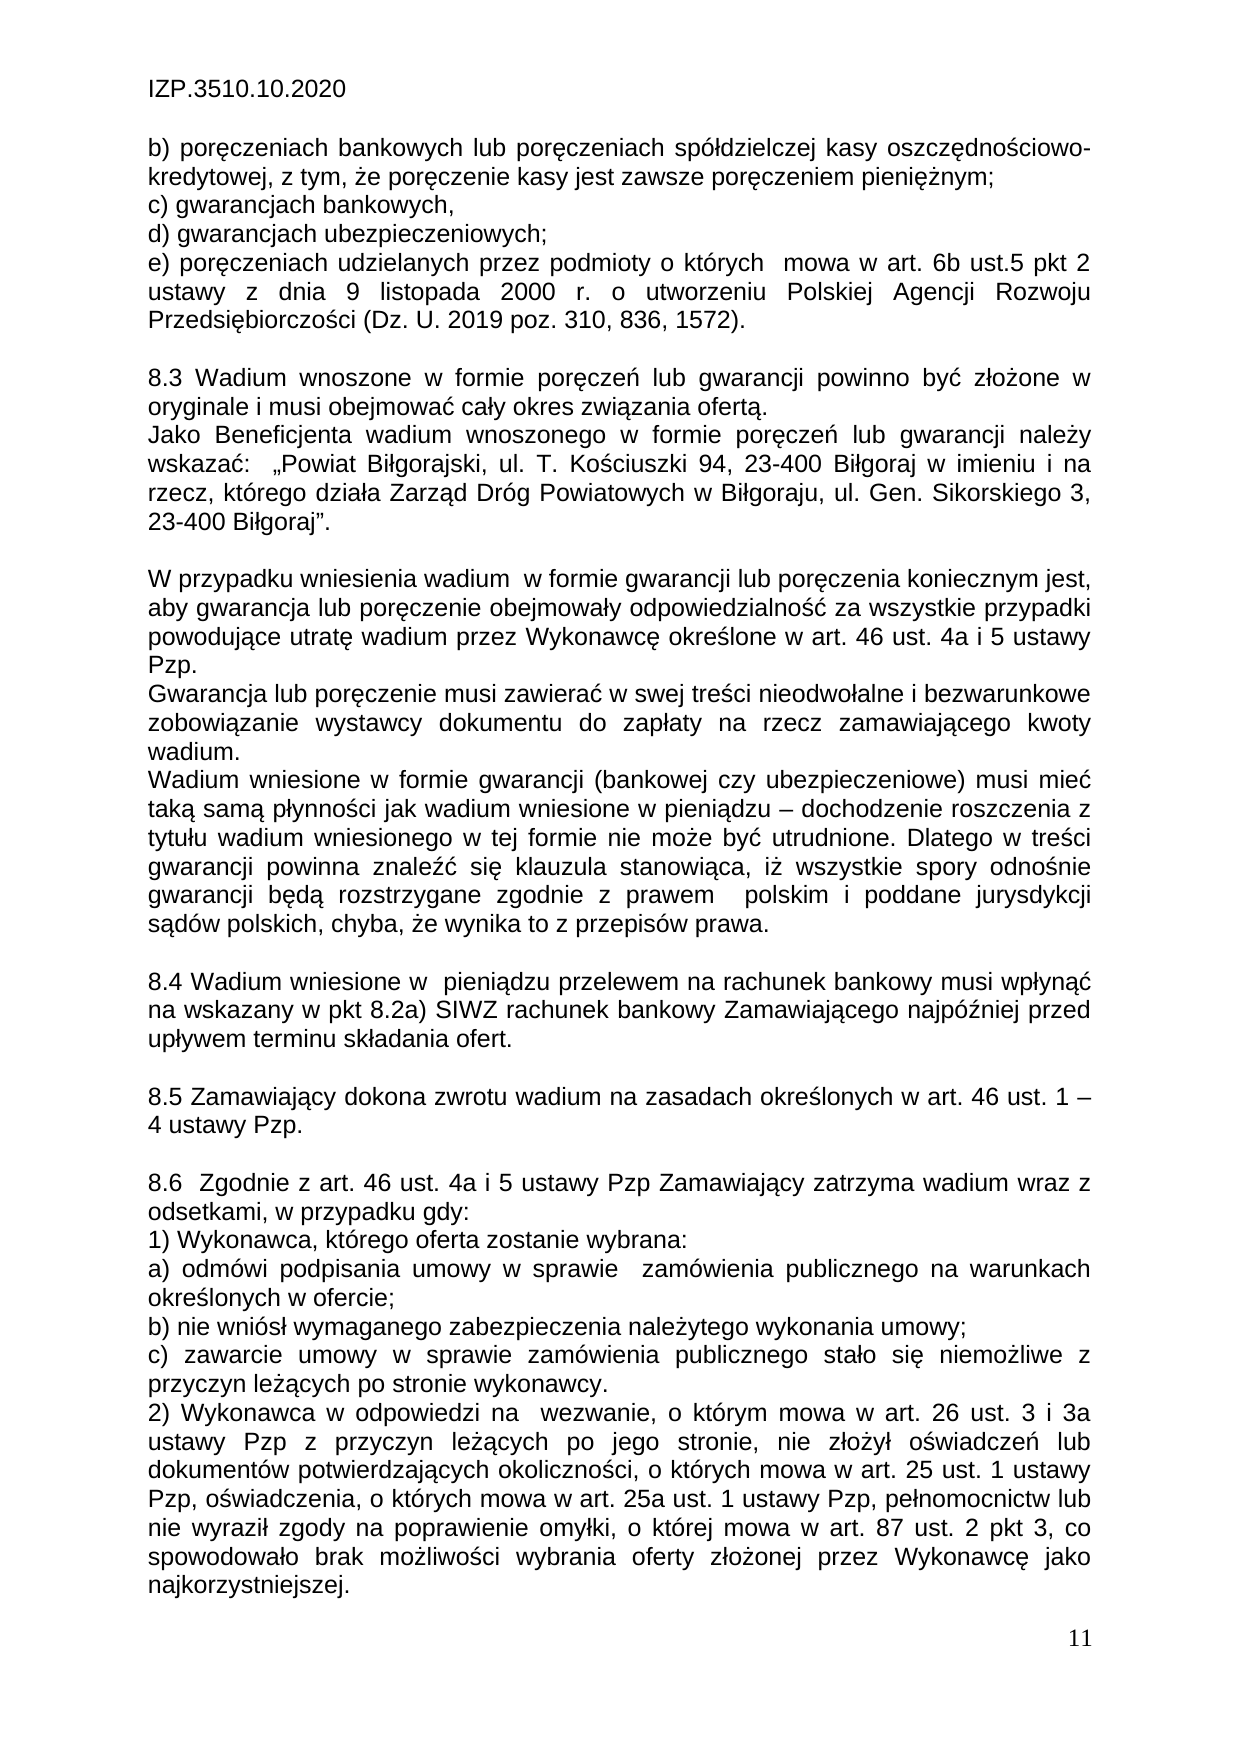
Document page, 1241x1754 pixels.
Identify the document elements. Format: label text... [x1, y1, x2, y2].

text a) odmówi podpisania umowy w sprawie zamówienia publicznego na warunkach określonych w ofercie; [148, 1254, 1093, 1312]
text b) poręczeniach bankowych lub poręczeniach spółdzielczej kasy oszczędnościowo-kredytowej, z tym, że poręczenie kasy jest zawsze poręczeniem pieniężnym; [148, 133, 1093, 190]
text Gwarancja lub poręczenie musi zawierać w swej treści nieodwołalne i bezwarunkowe zobowiązanie wystawcy dokumentu do zapłaty na rzecz zamawiającego kwoty wadium. [148, 679, 1093, 765]
text 2) Wykonawca w odpowiedzi na wezwanie, o którym mowa w art. 26 ust. 3 i 3a ustawy Pzp z przyczyn leżących po jego stronie, nie złożył oświadczeń lub dokumentów potwierdzających okoliczności, o których mowa w art. 25 ust. 1 ustawy Pzp, oświadczenia, o których mowa w art. 25a ust. 1 ustawy Pzp, pełnomocnictw lub nie wyraził zgody na poprawienie omyłki, o której mowa w art. 87 ust. 2 pkt 3, co spowodowało brak możliwości wybrania oferty złożonej przez Wykonawcę jako najkorzystniejszej. [148, 1398, 1093, 1599]
text b) nie wniósł wymaganego zabezpieczenia należytego wykonania umowy; [148, 1312, 1093, 1340]
text c) gwarancjach bankowych, [148, 190, 1093, 219]
text Wadium wniesione w formie gwarancji (bankowej czy ubezpieczeniowe) musi mieć taką samą płynności jak wadium wniesione w pieniądzu – dochodzenie roszczenia z tytułu wadium wniesionego w tej formie nie może być utrudnione. Dlatego w treści gwarancji powinna znaleźć się klauzula stanowiąca, iż wszystkie spory odnośnie gwarancji będą rozstrzygane zgodnie z prawem polskim i poddane jurysdykcji sądów polskich, chyba, że wynika to z przepisów prawa. [148, 765, 1093, 938]
text 8.4 Wadium wniesione w pieniądzu przelewem na rachunek bankowy musi wpłynąć na wskazany w pkt 8.2a) SIWZ rachunek bankowy Zamawiającego najpóźniej przed upływem terminu składania ofert. [148, 967, 1093, 1053]
text e) poręczeniach udzielanych przez podmioty o których mowa w art. 6b ust.5 pkt 2 ustawy z dnia 9 listopada 2000 r. o utworzeniu Polskiej Agencji Rozwoju Przedsiębiorczości (Dz. U. 2019 poz. 310, 836, 1572). [148, 248, 1093, 334]
text Jako Beneficjenta wadium wnoszonego w formie poręczeń lub gwarancji należy wskazać: „Powiat Biłgorajski, ul. T. Kościuszki 94, 23-400 Biłgoraj w imieniu i na rzecz, którego działa Zarząd Dróg Powiatowych w Biłgoraju, ul. Gen. Sikorskiego 3, 23-400 Biłgoraj”. [148, 420, 1093, 535]
text d) gwarancjach ubezpieczeniowych; [148, 219, 1093, 248]
text 1) Wykonawca, którego oferta zostanie wybrana: [148, 1225, 1093, 1254]
text 8.5 Zamawiający dokona zwrotu wadium na zasadach określonych w art. 46 ust. 1 – 4 ustawy Pzp. [148, 1082, 1093, 1139]
text W przypadku wniesienia wadium w formie gwarancji lub poręczenia koniecznym jest, aby gwarancja lub poręczenie obejmowały odpowiedzialność za wszystkie przypadki powodujące utratę wadium przez Wykonawcę określone w art. 46 ust. 4a i 5 ustawy Pzp. [148, 564, 1093, 679]
text 8.6 Zgodnie z art. 46 ust. 4a i 5 ustawy Pzp Zamawiający zatrzyma wadium wraz z odsetkami, w przypadku gdy: [148, 1168, 1093, 1225]
text 8.3 Wadium wnoszone w formie poręczeń lub gwarancji powinno być złożone w oryginale i musi obejmować cały okres związania ofertą. [148, 363, 1093, 420]
text c) zawarcie umowy w sprawie zamówienia publicznego stało się niemożliwe z przyczyn leżących po stronie wykonawcy. [148, 1340, 1093, 1398]
